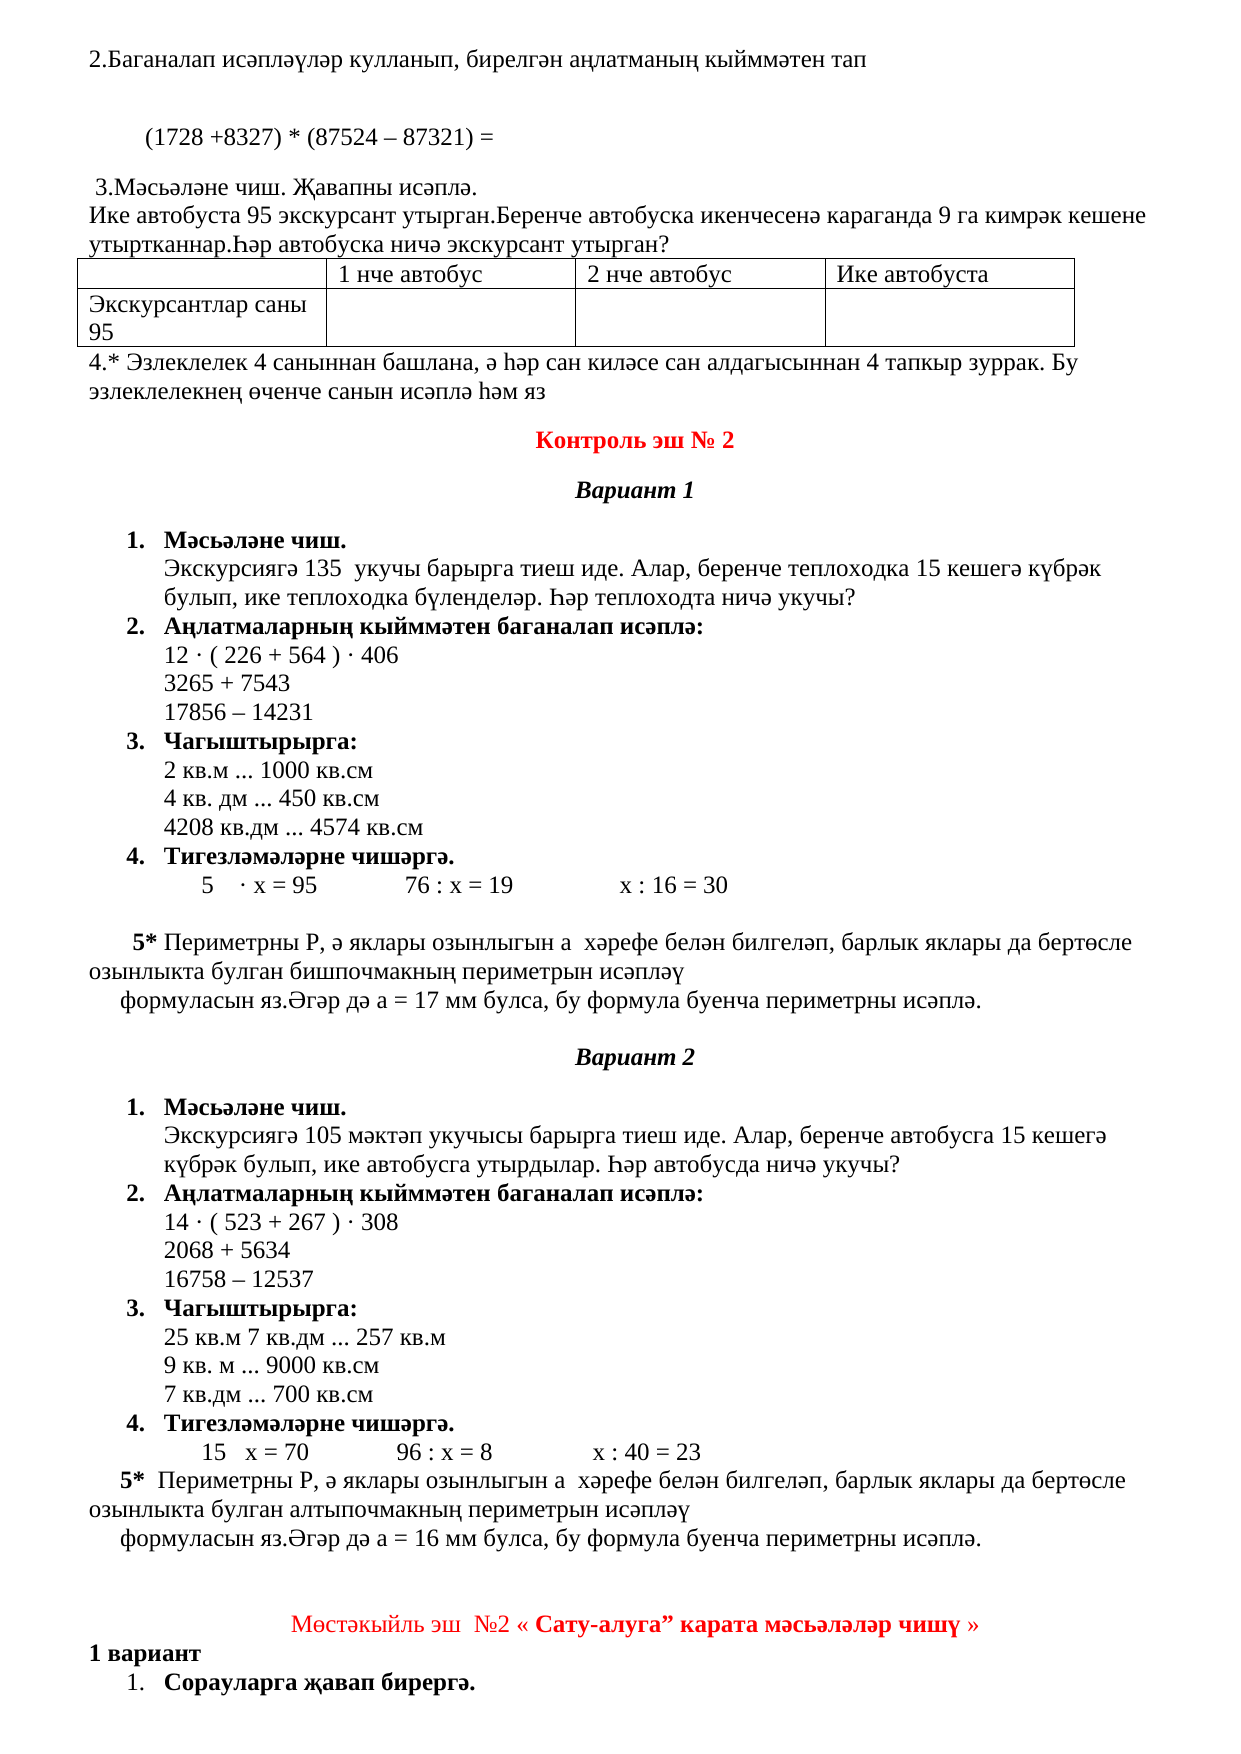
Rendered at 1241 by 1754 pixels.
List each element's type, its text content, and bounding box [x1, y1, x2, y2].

table_header Ике автобуста [826, 259, 1074, 288]
text 4.* Эзлеклелек 4 саныннан башлана, ә һәр сан киләсе сан алдагысыннан 4 тапкыр зуррак. Бу эзлеклелекнең өченче санын исәплә һәм яз [89, 347, 1181, 405]
text 16758 – 12537 [164, 1264, 1181, 1293]
text 17856 – 14231 [164, 697, 1181, 726]
list Аңлатмаларның кыйммәтен баганалап исәплә: [126, 611, 1181, 640]
text формуласын яз.Әгәр дә а = 17 мм булса, бу формула буенча периметрны исәплә. [89, 985, 1181, 1013]
text Вариант 1 [89, 475, 1181, 504]
text 2 кв.м ... 1000 кв.см [164, 755, 1181, 783]
table_header 2 нче автобус [576, 259, 825, 288]
list х = 70 96 : х = 8 х : 40 = 23 [201, 1437, 1181, 1466]
table_cell Экскурсантлар саны 95 [78, 289, 326, 346]
text 14 · ( 523 + 267 ) · 308 [164, 1207, 1181, 1236]
text 4208 кв.дм ... 4574 кв.см [164, 812, 1181, 841]
text 12 · ( 226 + 564 ) · 406 [164, 640, 1181, 668]
text 7 кв.дм ... 700 кв.см [164, 1379, 1181, 1408]
list Тигезләмәләрне чишәргә. [126, 1408, 1181, 1437]
text Вариант 2 [89, 1042, 1181, 1071]
list Мәсьәләне чиш. [126, 525, 1181, 553]
text 2068 + 5634 [164, 1236, 1181, 1264]
list Аңлатмаларның кыйммәтен баганалап исәплә: [126, 1178, 1181, 1207]
list Мәсьәләне чиш. [126, 1092, 1181, 1121]
text 1 вариант [89, 1638, 1181, 1667]
text 5* Периметрны Р, ә яклары озынлыгын а хәрефе белән билгеләп, барлык яклары да бертөсле озынлыкта булган алтыпочмакның периметрын исәпләү [89, 1466, 1181, 1523]
text 25 кв.м 7 кв.дм ... 257 кв.м [164, 1322, 1181, 1351]
text 3265 + 7543 [164, 668, 1181, 697]
list Сорауларга җавап бирергә. [126, 1667, 1181, 1696]
list Чагыштырырга: [126, 726, 1181, 755]
text формуласын яз.Әгәр дә а = 16 мм булса, бу формула буенча периметрны исәплә. [89, 1523, 1181, 1552]
text Ике автобуста 95 экскурсант утырган.Беренче автобуска икенчесенә караганда 9 га кимрәк кешене утыртканнар.Һәр автобуска ничә экскурсант утырган? [89, 200, 1181, 258]
text Экскурсиягә 135 укучы барырга тиеш иде. Алар, беренче теплоходка 15 кешегә күбрәк булып, ике теплоходка бүленделәр. Һәр теплоходта ничә укучы? [164, 553, 1181, 611]
text Контроль эш № 2 [89, 426, 1181, 454]
list Тигезләмәләрне чишәргә. [126, 841, 1181, 870]
table_header 1 нче автобус [327, 259, 575, 288]
text 9 кв. м ... 9000 кв.см [164, 1351, 1181, 1379]
table_cell [576, 289, 825, 346]
table_header [78, 259, 326, 288]
text 5* Периметрны Р, ә яклары озынлыгын а хәрефе белән билгеләп, барлык яклары да бертөсле озынлыкта булган бишпочмакның периметрын исәпләү [89, 927, 1181, 985]
list · х = 95 76 : х = 19 х : 16 = 30 [201, 870, 1181, 898]
table_cell [327, 289, 575, 346]
text 2.Баганалап исәпләүләр кулланып, бирелгән аңлатманың кыйммәтен тап [89, 44, 1181, 73]
text 3.Мәсьәләне чиш. Җавапны исәплә. [89, 172, 1181, 200]
text (1728 +8327) * (87524 – 87321) = [89, 122, 1181, 151]
text Мөстәкыйль эш №2 « Сату-алуга” карата мәсьәләләр чишү » [89, 1609, 1181, 1638]
text Экскурсиягә 105 мәктәп укучысы барырга тиеш иде. Алар, беренче автобусга 15 кешегә күбрәк булып, ике автобусга утырдылар. Һәр автобусда ничә укучы? [164, 1121, 1181, 1178]
table_cell [826, 289, 1074, 346]
list Чагыштырырга: [126, 1293, 1181, 1322]
text 4 кв. дм ... 450 кв.см [164, 783, 1181, 812]
